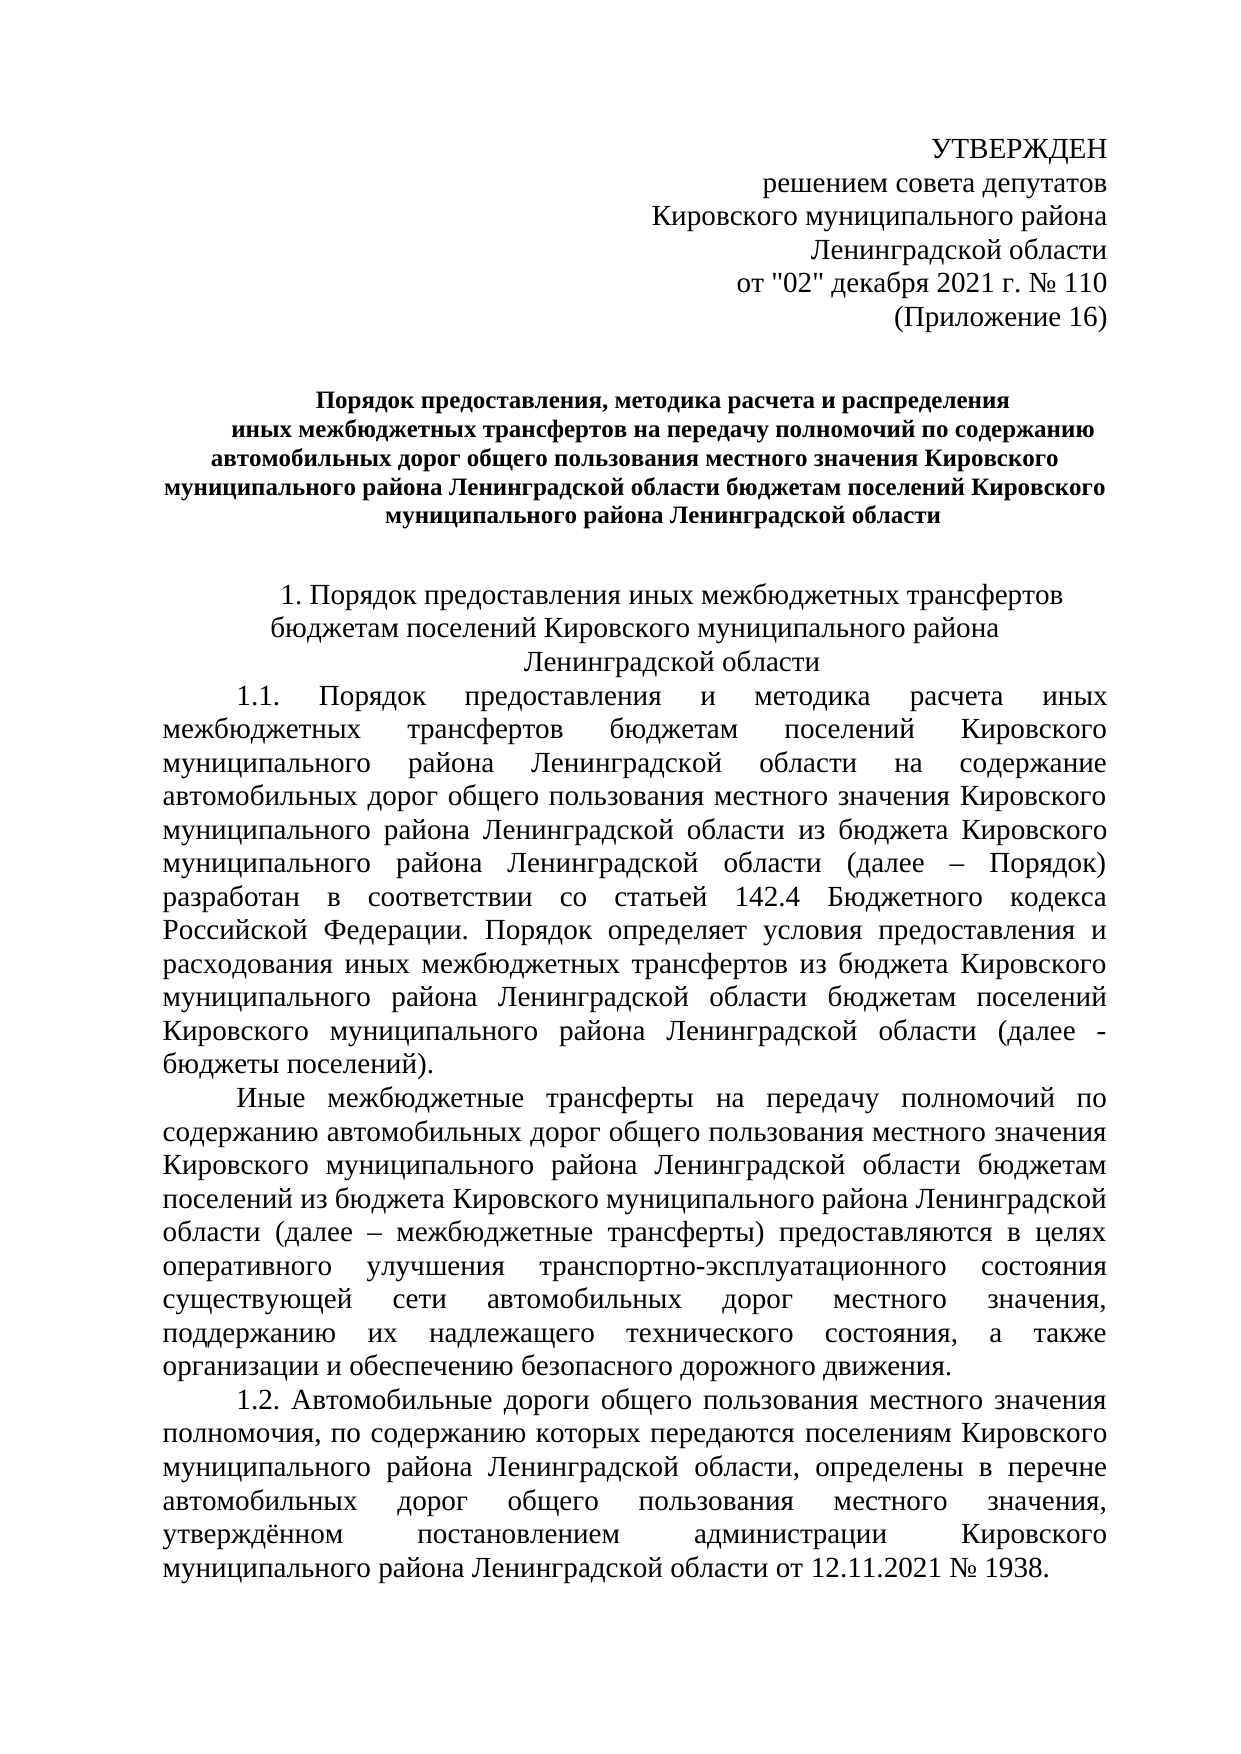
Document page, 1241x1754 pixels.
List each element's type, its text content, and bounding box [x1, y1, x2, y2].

text 1.2. Автомобильные дороги общего пользования местного значения полномочия, по содержанию которых передаются поселениям Кировского муниципального района Ленинградской области, определены в перечне автомобильных дорог общего пользования местного значения, утверждённом постановлением администрации Кировского муниципального района Ленинградской области от 12.11.2021 № 1938. [162, 1382, 1107, 1583]
text 1.1. Порядок предоставления и методика расчета иных межбюджетных трансфертов бюджетам поселений Кировского муниципального района Ленинградской области на содержание автомобильных дорог общего пользования местного значения Кировского муниципального района Ленинградской области из бюджета Кировского муниципального района Ленинградской области (далее – Порядок) разработан в соответствии со статьей 142.4 Бюджетного кодекса Российской Федерации. Порядок определяет условия предоставления и расходования иных межбюджетных трансфертов из бюджета Кировского муниципального района Ленинградской области бюджетам поселений Кировского муниципального района Ленинградской области (далее - бюджеты поселений). [162, 678, 1107, 1080]
text иных межбюджетных трансфертов на передачу полномочий по содержанию автомобильных дорог общего пользования местного значения Кировского муниципального района Ленинградской области бюджетам поселений Кировского [162, 414, 1107, 500]
text Ленинградской области [162, 232, 1107, 266]
text УТВЕРЖДЕН [162, 131, 1107, 165]
text Порядок предоставления, методика расчета и распределения [162, 385, 1107, 414]
text (Приложение 16) [162, 299, 1107, 333]
text решением совета депутатов [162, 165, 1107, 198]
text 1. Порядок предоставления иных межбюджетных трансфертов бюджетам поселений Кировского муниципального района [162, 577, 1107, 644]
text муниципального района Ленинградской области [162, 500, 1107, 529]
text от "02" декабря 2021 г. № 110 [162, 266, 1107, 299]
text Ленинградской области [162, 644, 1107, 678]
text Кировского муниципального района [162, 198, 1107, 232]
text Иные межбюджетные трансферты на передачу полномочий по содержанию автомобильных дорог общего пользования местного значения Кировского муниципального района Ленинградской области бюджетам поселений из бюджета Кировского муниципального района Ленинградской области (далее – межбюджетные трансферты) предоставляются в целях оперативного улучшения транспортно-эксплуатационного состояния существующей сети автомобильных дорог местного значения, поддержанию их надлежащего технического состояния, а также организации и обеспечению безопасного дорожного движения. [162, 1080, 1107, 1382]
